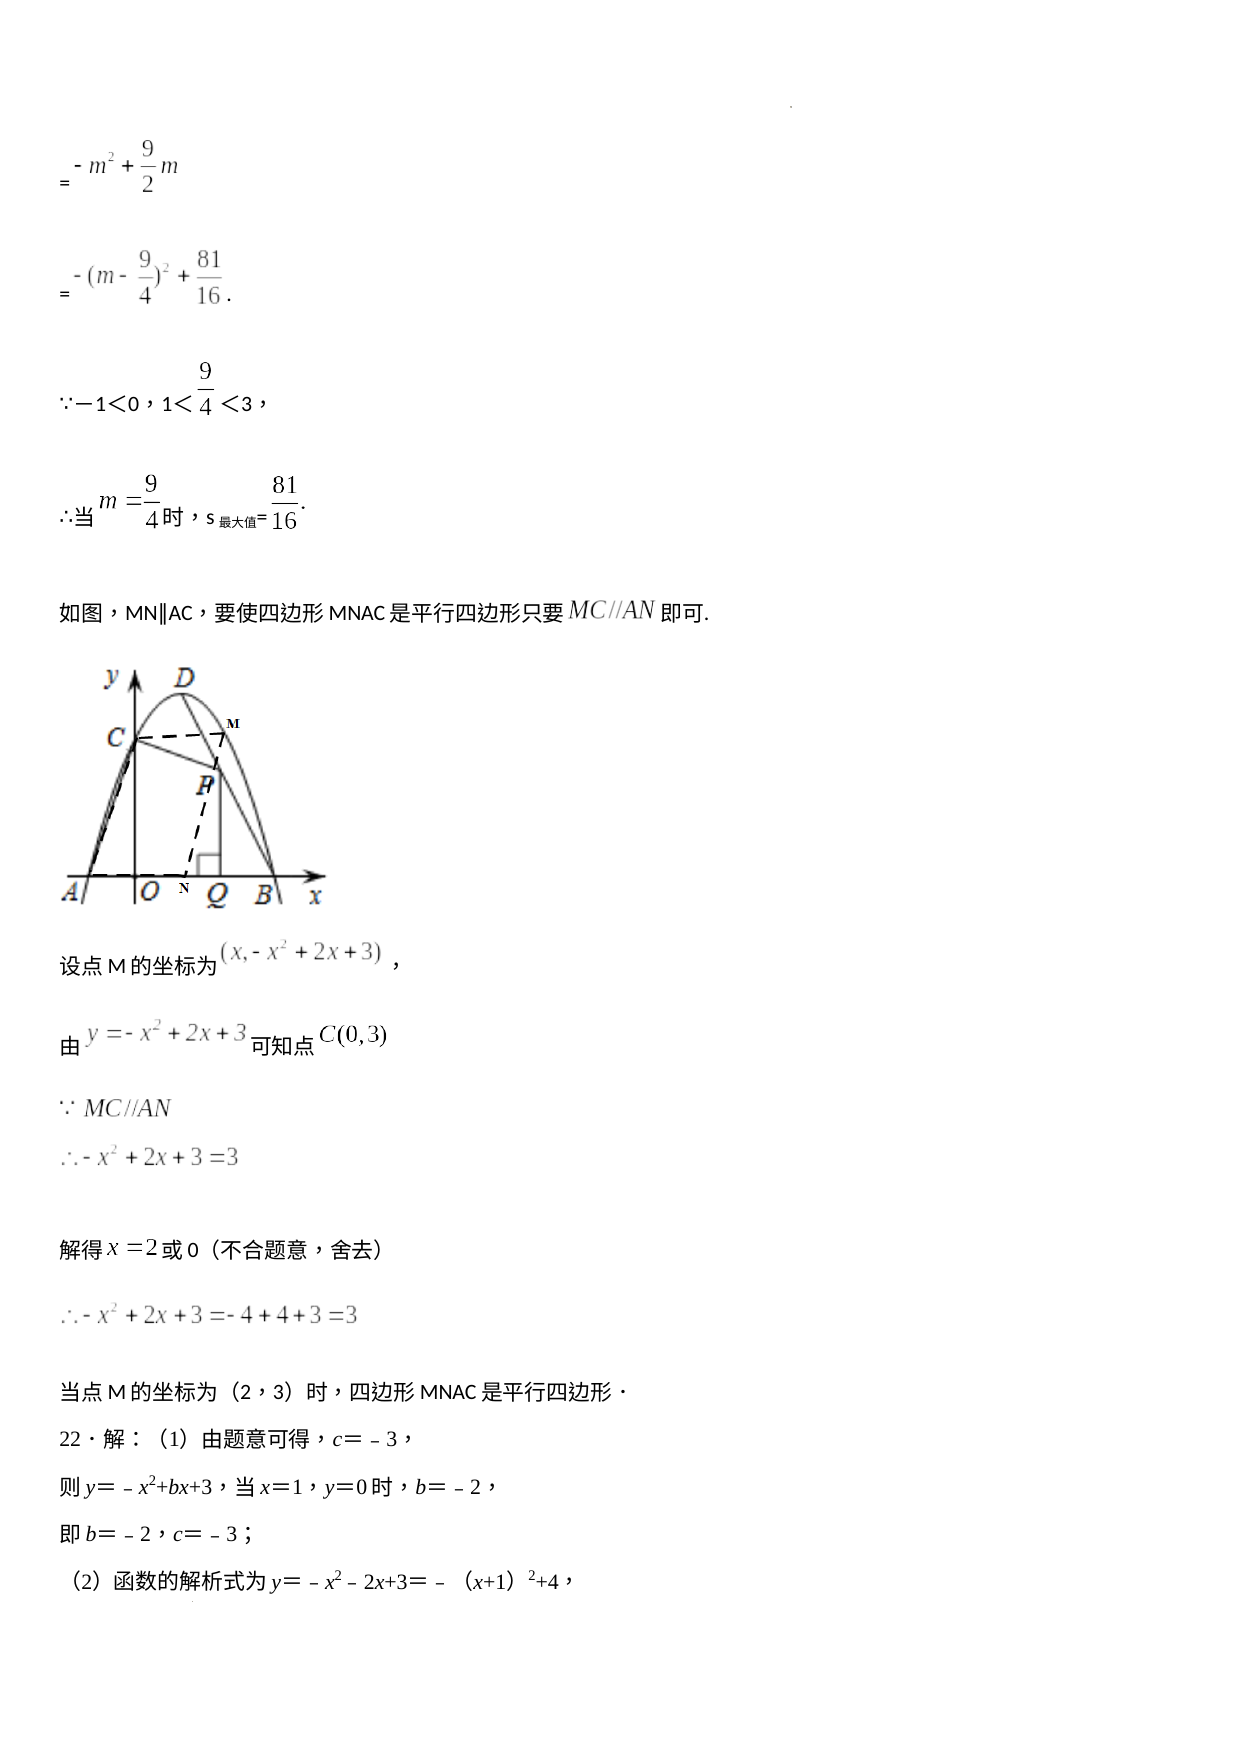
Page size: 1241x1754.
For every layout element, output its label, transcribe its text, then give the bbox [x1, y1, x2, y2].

text =. [59, 244, 1181, 342]
text ∵－1＜0，1＜＜3， [59, 355, 1181, 453]
text = [59, 133, 1181, 231]
text 设点M的坐标为， [59, 933, 1181, 998]
text ∴当时，s最大值= [59, 468, 1181, 565]
text 则y＝﹣x2+bx+3，当x＝1，y＝0时，b＝﹣2， [59, 1470, 1181, 1503]
text 即b＝﹣2，c＝﹣3； [59, 1518, 1181, 1550]
text 解得或0（不合题意，舍去） [59, 1217, 1181, 1282]
text （2）函数的解析式为y＝﹣x2﹣2x+3＝﹣（x+1）2+4， [59, 1565, 1181, 1597]
picture [59, 659, 333, 920]
text 22．解：（1）由题意可得，c＝﹣3， [59, 1423, 1181, 1455]
text 由可知点 [59, 1013, 1181, 1078]
text 当点M的坐标为（2，3）时，四边形MNAC是平行四边形． [59, 1375, 1181, 1408]
text 如图，MN∥AC，要使四边形MNAC是平行四边形只要即可. [59, 580, 1181, 645]
